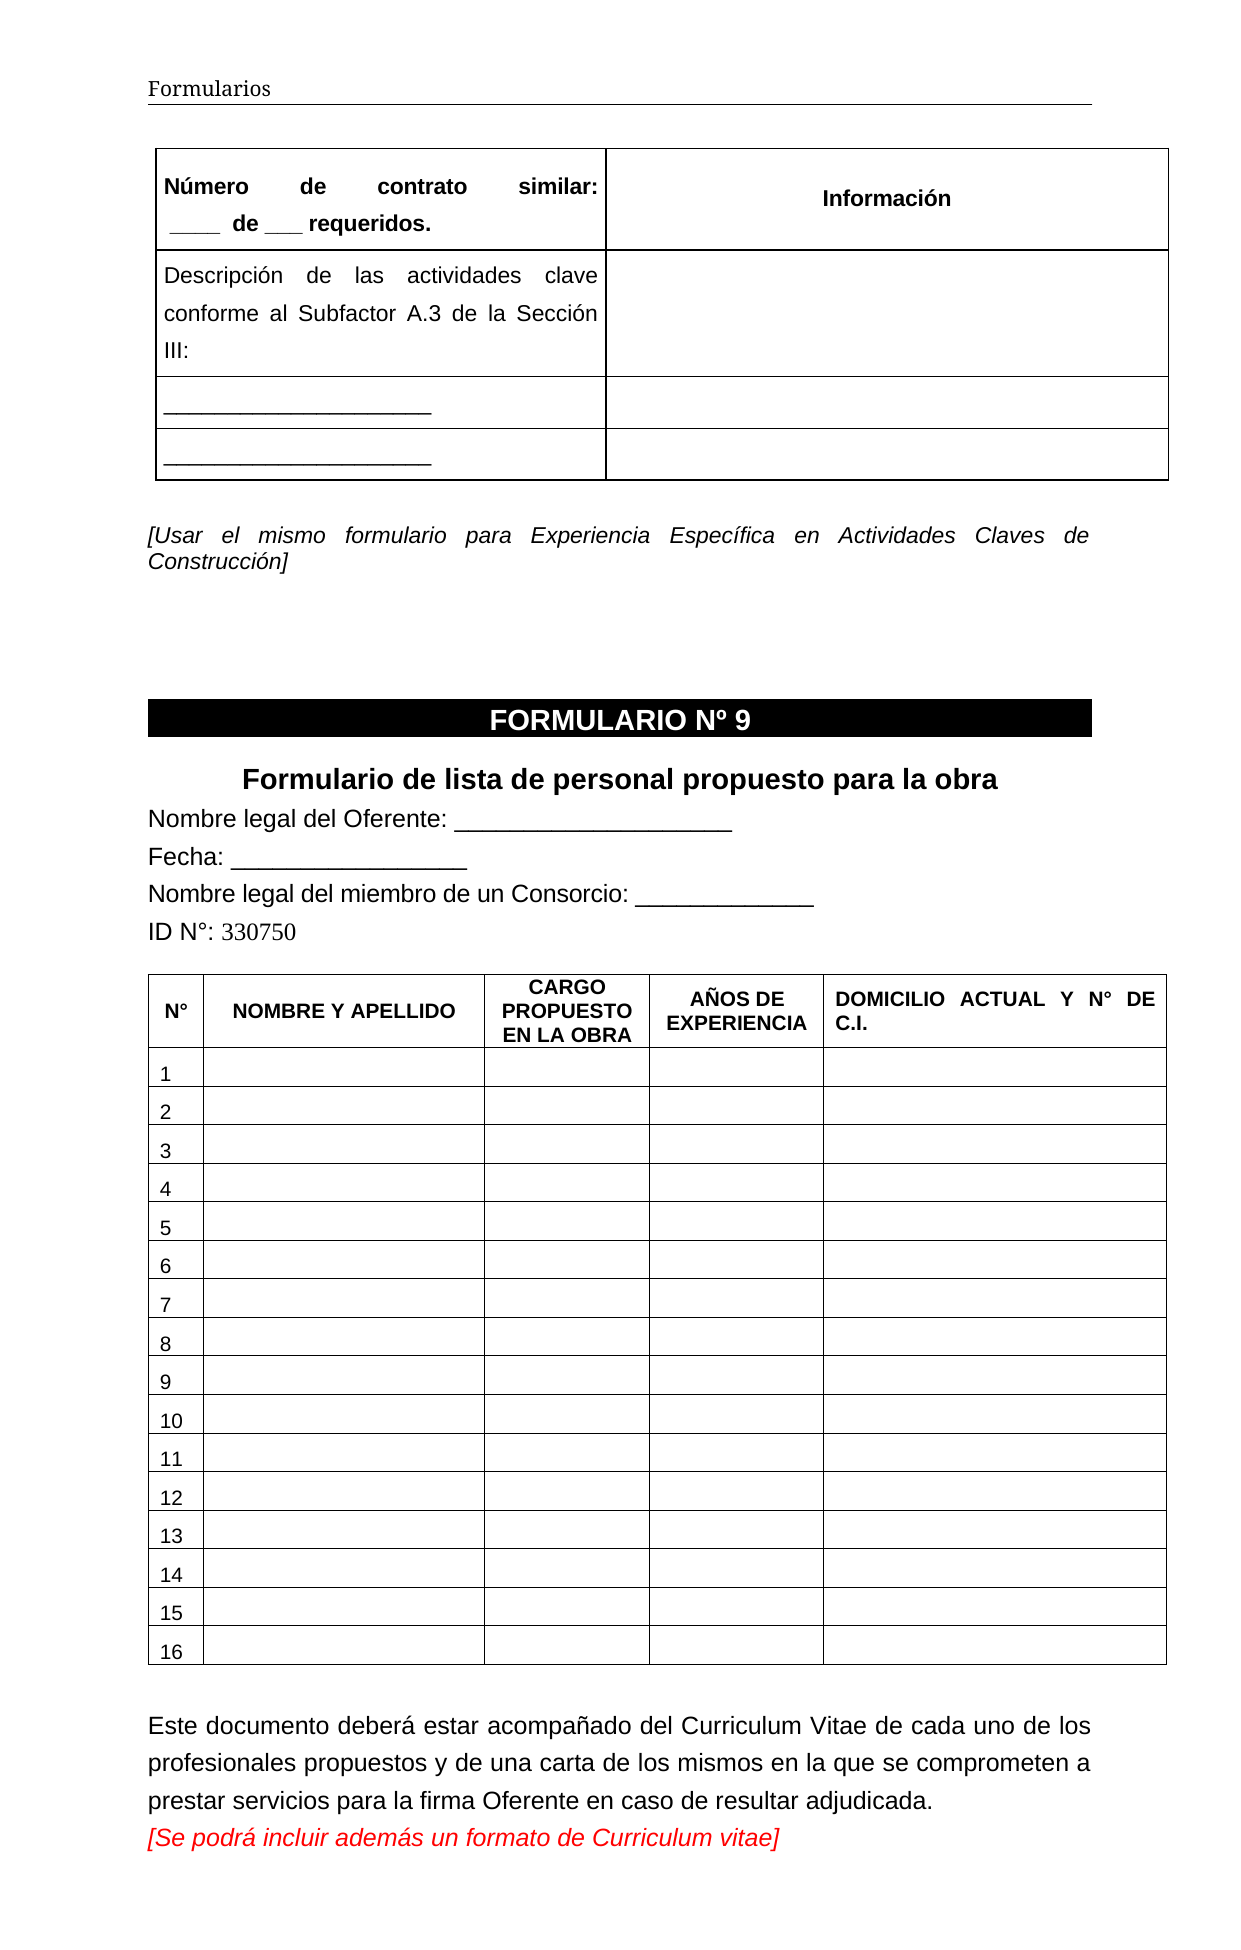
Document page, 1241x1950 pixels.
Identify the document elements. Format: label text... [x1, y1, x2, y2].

table_cell [485, 1395, 649, 1432]
table_cell [485, 1241, 649, 1278]
text [Se podrá incluir además un formato de Curriculum vitae] [148, 1815, 1092, 1852]
table_header NOMBRE Y APELLIDO [204, 975, 484, 1047]
table_header N° [149, 975, 203, 1047]
table_cell [650, 1087, 823, 1124]
table_header DOMICILIO ACTUAL Y N° DE C.I. [824, 975, 1166, 1047]
table_cell [824, 1588, 1166, 1625]
table_cell [650, 1202, 823, 1240]
table_header Información [607, 149, 1168, 249]
table_cell [204, 1279, 484, 1317]
table_cell [485, 1472, 649, 1509]
table_cell 3 [149, 1125, 203, 1163]
table_cell [824, 1356, 1166, 1394]
table_cell [204, 1048, 484, 1086]
table_cell [204, 1125, 484, 1163]
table_cell [650, 1588, 823, 1625]
table_cell [650, 1241, 823, 1278]
text Nombre legal del miembro de un Consorcio: _____________ [148, 870, 1076, 908]
table_cell 5 [149, 1202, 203, 1240]
table_cell [650, 1318, 823, 1355]
table_cell 9 [149, 1356, 203, 1394]
table_cell [824, 1626, 1166, 1664]
subtitle Formulario de lista de personal propuesto para la obra [148, 758, 1092, 795]
table_cell [204, 1434, 484, 1471]
table_cell [204, 1511, 484, 1548]
table_cell [485, 1087, 649, 1124]
table_cell [824, 1048, 1166, 1086]
table_cell 6 [149, 1241, 203, 1278]
table_cell 10 [149, 1395, 203, 1432]
table_cell 15 [149, 1588, 203, 1625]
table_cell [650, 1395, 823, 1432]
table_cell [485, 1318, 649, 1355]
table_cell [824, 1164, 1166, 1201]
table_cell [650, 1472, 823, 1509]
text ID N°: 330750 [148, 908, 1076, 945]
table_cell [824, 1202, 1166, 1240]
table_cell [204, 1395, 484, 1432]
table_cell [485, 1356, 649, 1394]
table_header AÑOS DE EXPERIENCIA [650, 975, 823, 1047]
table_cell [204, 1164, 484, 1201]
table_cell [650, 1164, 823, 1201]
table_cell [650, 1048, 823, 1086]
table_cell [485, 1626, 649, 1664]
table_cell 8 [149, 1318, 203, 1355]
table_cell 13 [149, 1511, 203, 1548]
table_cell [607, 377, 1168, 427]
table_cell _____________________ [157, 429, 605, 479]
table_cell [650, 1511, 823, 1548]
text [Usar el mismo formulario para Experiencia Específica en Actividades Claves de Construcción] [148, 522, 1092, 574]
table_cell [824, 1087, 1166, 1124]
table_cell [485, 1202, 649, 1240]
table_cell [824, 1395, 1166, 1432]
table_header Número de contrato similar: ____ de ___ requeridos. [157, 149, 605, 249]
table_cell [650, 1626, 823, 1664]
table_cell [650, 1434, 823, 1471]
table_cell 2 [149, 1087, 203, 1124]
text Nombre legal del Oferente: ____________________ [148, 795, 1076, 833]
table_cell [824, 1318, 1166, 1355]
table_cell [204, 1588, 484, 1625]
table_cell [485, 1549, 649, 1587]
table_cell [485, 1048, 649, 1086]
table_cell [650, 1125, 823, 1163]
table_cell [824, 1241, 1166, 1278]
table_cell [204, 1241, 484, 1278]
table_cell [204, 1626, 484, 1664]
table_cell [485, 1125, 649, 1163]
table_cell [607, 429, 1168, 479]
table_cell 7 [149, 1279, 203, 1317]
table_header CARGO PROPUESTO EN LA OBRA [485, 975, 649, 1047]
table_cell [650, 1356, 823, 1394]
table_cell [485, 1434, 649, 1471]
table_cell [650, 1549, 823, 1587]
table_cell [824, 1549, 1166, 1587]
table_cell [204, 1087, 484, 1124]
table_cell _____________________ [157, 377, 605, 427]
table_cell Descripción de las actividades clave conforme al Subfactor A.3 de la Sección III: [157, 251, 605, 376]
table_cell 12 [149, 1472, 203, 1509]
table_cell [204, 1318, 484, 1355]
table_cell [824, 1125, 1166, 1163]
table_cell [485, 1164, 649, 1201]
table_cell 11 [149, 1434, 203, 1471]
table_cell [204, 1472, 484, 1509]
table_cell 4 [149, 1164, 203, 1201]
subtitle FORMULARIO Nº 9 [148, 699, 1092, 737]
table_cell 1 [149, 1048, 203, 1086]
text Fecha: _________________ [148, 833, 1076, 870]
table_cell [485, 1588, 649, 1625]
text Este documento deberá estar acompañado del Curriculum Vitae de cada uno de los profesionales propuestos y de una carta de los mismos en la que se comprometen a prestar servicios para la firma Oferente en caso de resultar adjudicada. [148, 1702, 1092, 1815]
table_cell [204, 1202, 484, 1240]
table_cell [204, 1549, 484, 1587]
table_cell [607, 251, 1168, 376]
table_cell 16 [149, 1626, 203, 1664]
table_cell [485, 1279, 649, 1317]
table_cell [824, 1472, 1166, 1509]
table_cell [485, 1511, 649, 1548]
table_cell [824, 1279, 1166, 1317]
table_cell 14 [149, 1549, 203, 1587]
table_cell [824, 1511, 1166, 1548]
table_cell [204, 1356, 484, 1394]
table_cell [824, 1434, 1166, 1471]
table_cell [650, 1279, 823, 1317]
